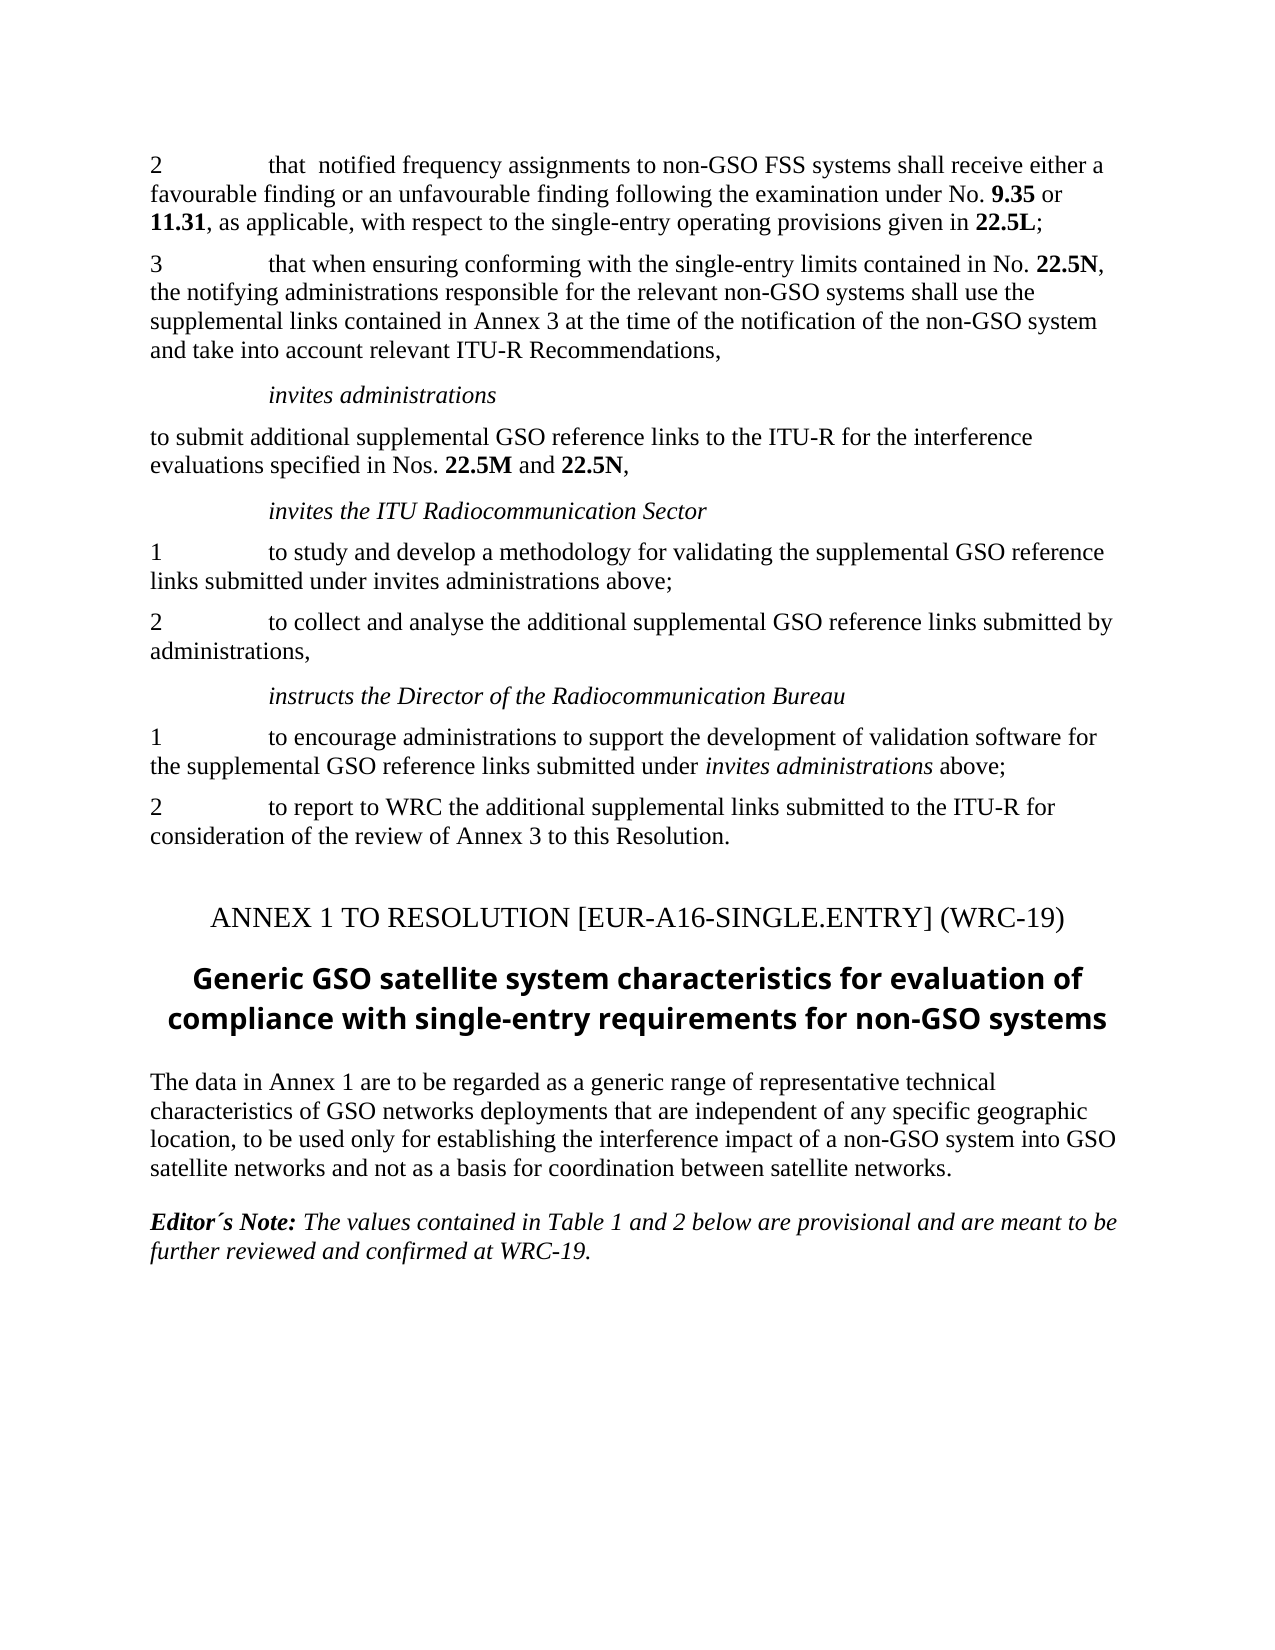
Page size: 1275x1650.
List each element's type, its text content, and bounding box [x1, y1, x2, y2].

text 1 to encourage administrations to support the development of validation software for the supplemental GSO reference links submitted under invites administrations above; [150, 722, 1125, 780]
text invites the ITU Radiocommunication Sector [268, 496, 1125, 524]
text The data in Annex 1 are to be regarded as a generic range of representative technical characteristics of GSO networks deployments that are independent of any specific geographic location, to be used only for establishing the interference impact of a non-GSO system into GSO satellite networks and not as a basis for coordination between satellite networks. [150, 1067, 1125, 1182]
text 2 to report to WRC the additional supplemental links submitted to the ITU-R for consideration of the review of Annex 3 to this Resolution. [150, 792, 1125, 850]
title Generic GSO satellite system characteristics for evaluation of compliance with single-entry requirements for non-GSO systems [150, 958, 1125, 1038]
text to submit additional supplemental GSO reference links to the ITU-R for the interference evaluations specified in Nos. 22.5M and 22.5N, [150, 422, 1125, 479]
text Editor´s Note: The values contained in Table 1 and 2 below are provisional and are meant to be further reviewed and confirmed at WRC-19. [150, 1207, 1125, 1264]
text 1 to study and develop a methodology for validating the supplemental GSO reference links submitted under invites administrations above; [150, 537, 1125, 594]
text ANNEX 1 TO RESOLUTION [EUR-A16-SINGLE.ENTRY] (WRC-19) [150, 900, 1125, 933]
text 2 that notified frequency assignments to non-GSO FSS systems shall receive either a favourable finding or an unfavourable finding following the examination under No. 9.35 or 11.31, as applicable, with respect to the single-entry operating provisions given in 22.5L; [150, 150, 1125, 236]
text 3 that when ensuring conforming with the single-entry limits contained in No. 22.5N, the notifying administrations responsible for the relevant non-GSO systems shall use the supplemental links contained in Annex 3 at the time of the notification of the non-GSO system and take into account relevant ITU-R Recommendations, [150, 249, 1125, 364]
text invites administrations [268, 380, 1125, 409]
text instructs the Director of the Radiocommunication Bureau [268, 681, 1125, 710]
text 2 to collect and analyse the additional supplemental GSO reference links submitted by administrations, [150, 607, 1125, 664]
